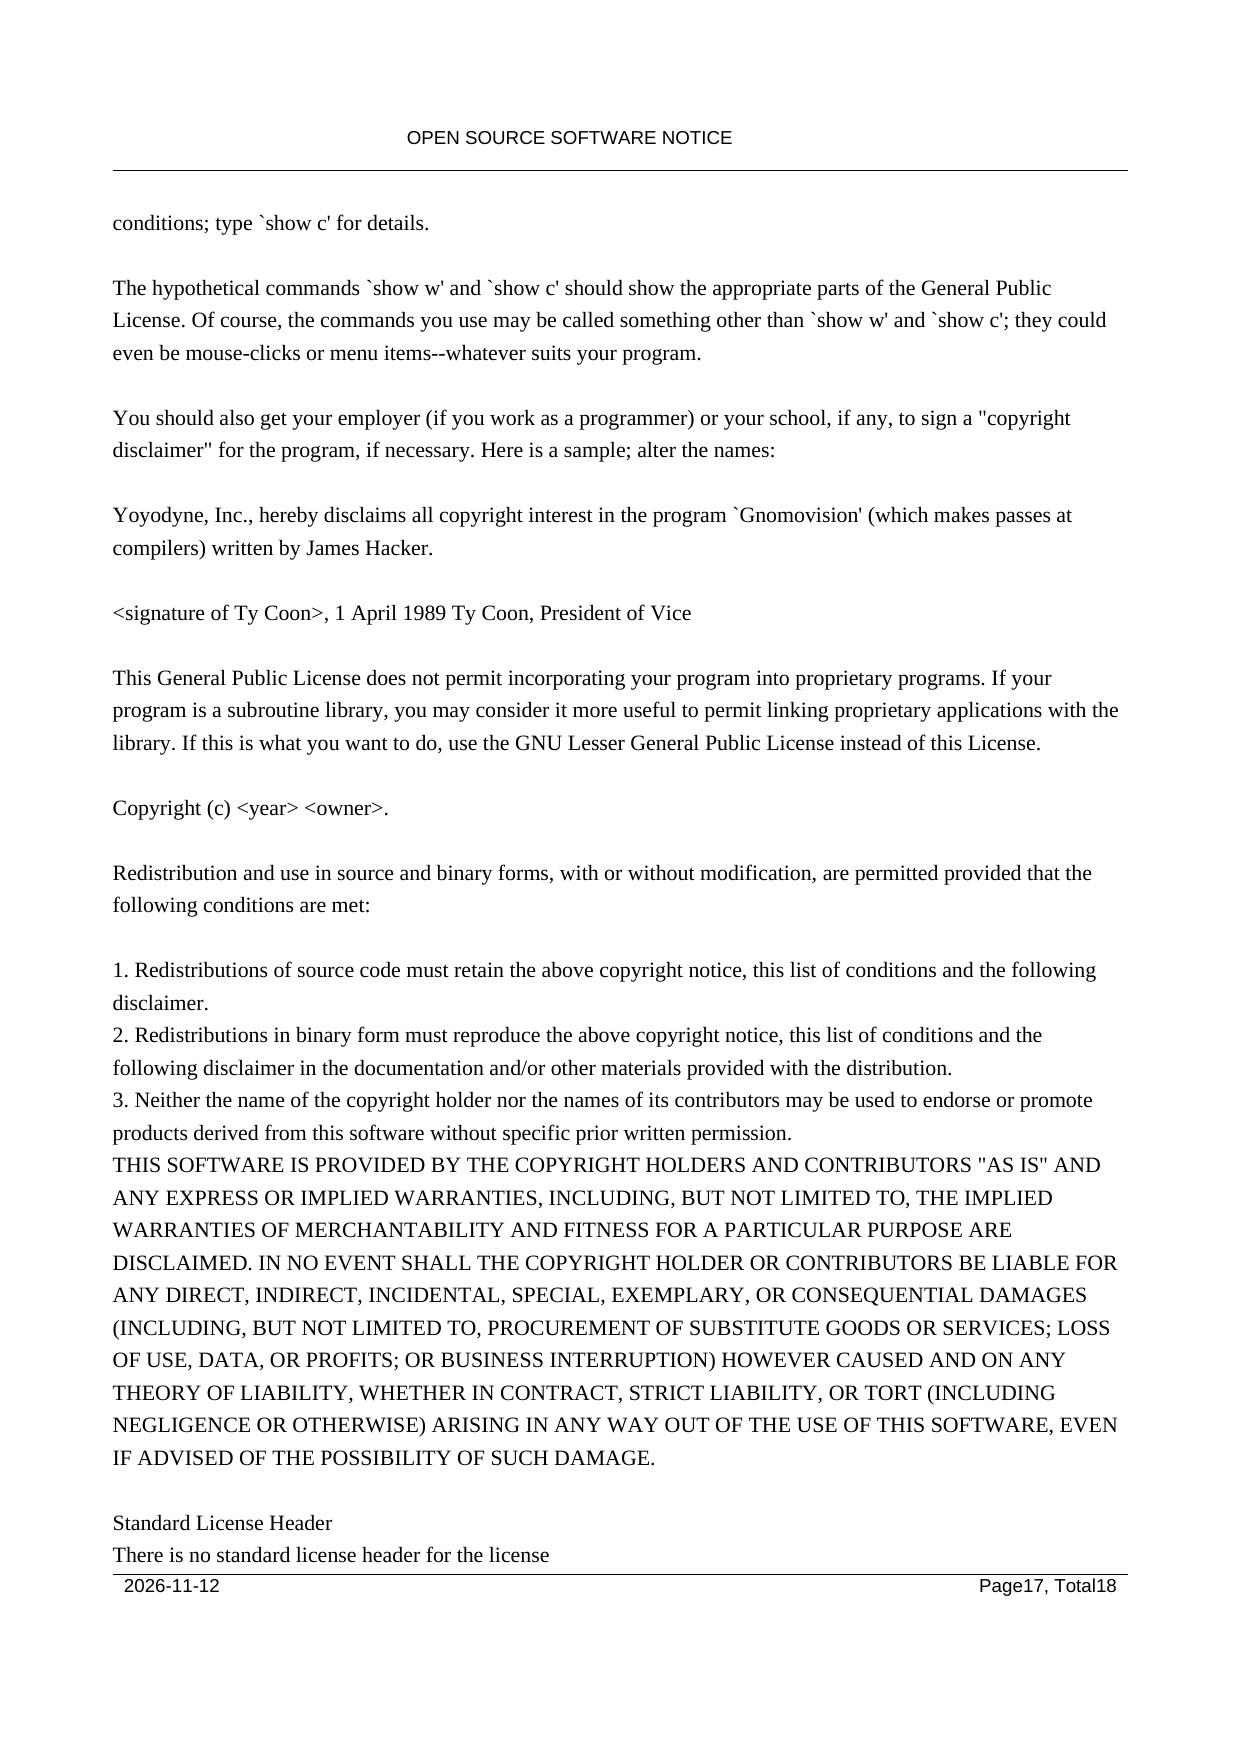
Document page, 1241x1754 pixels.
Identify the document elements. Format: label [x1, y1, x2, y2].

text [112, 206, 1128, 1571]
